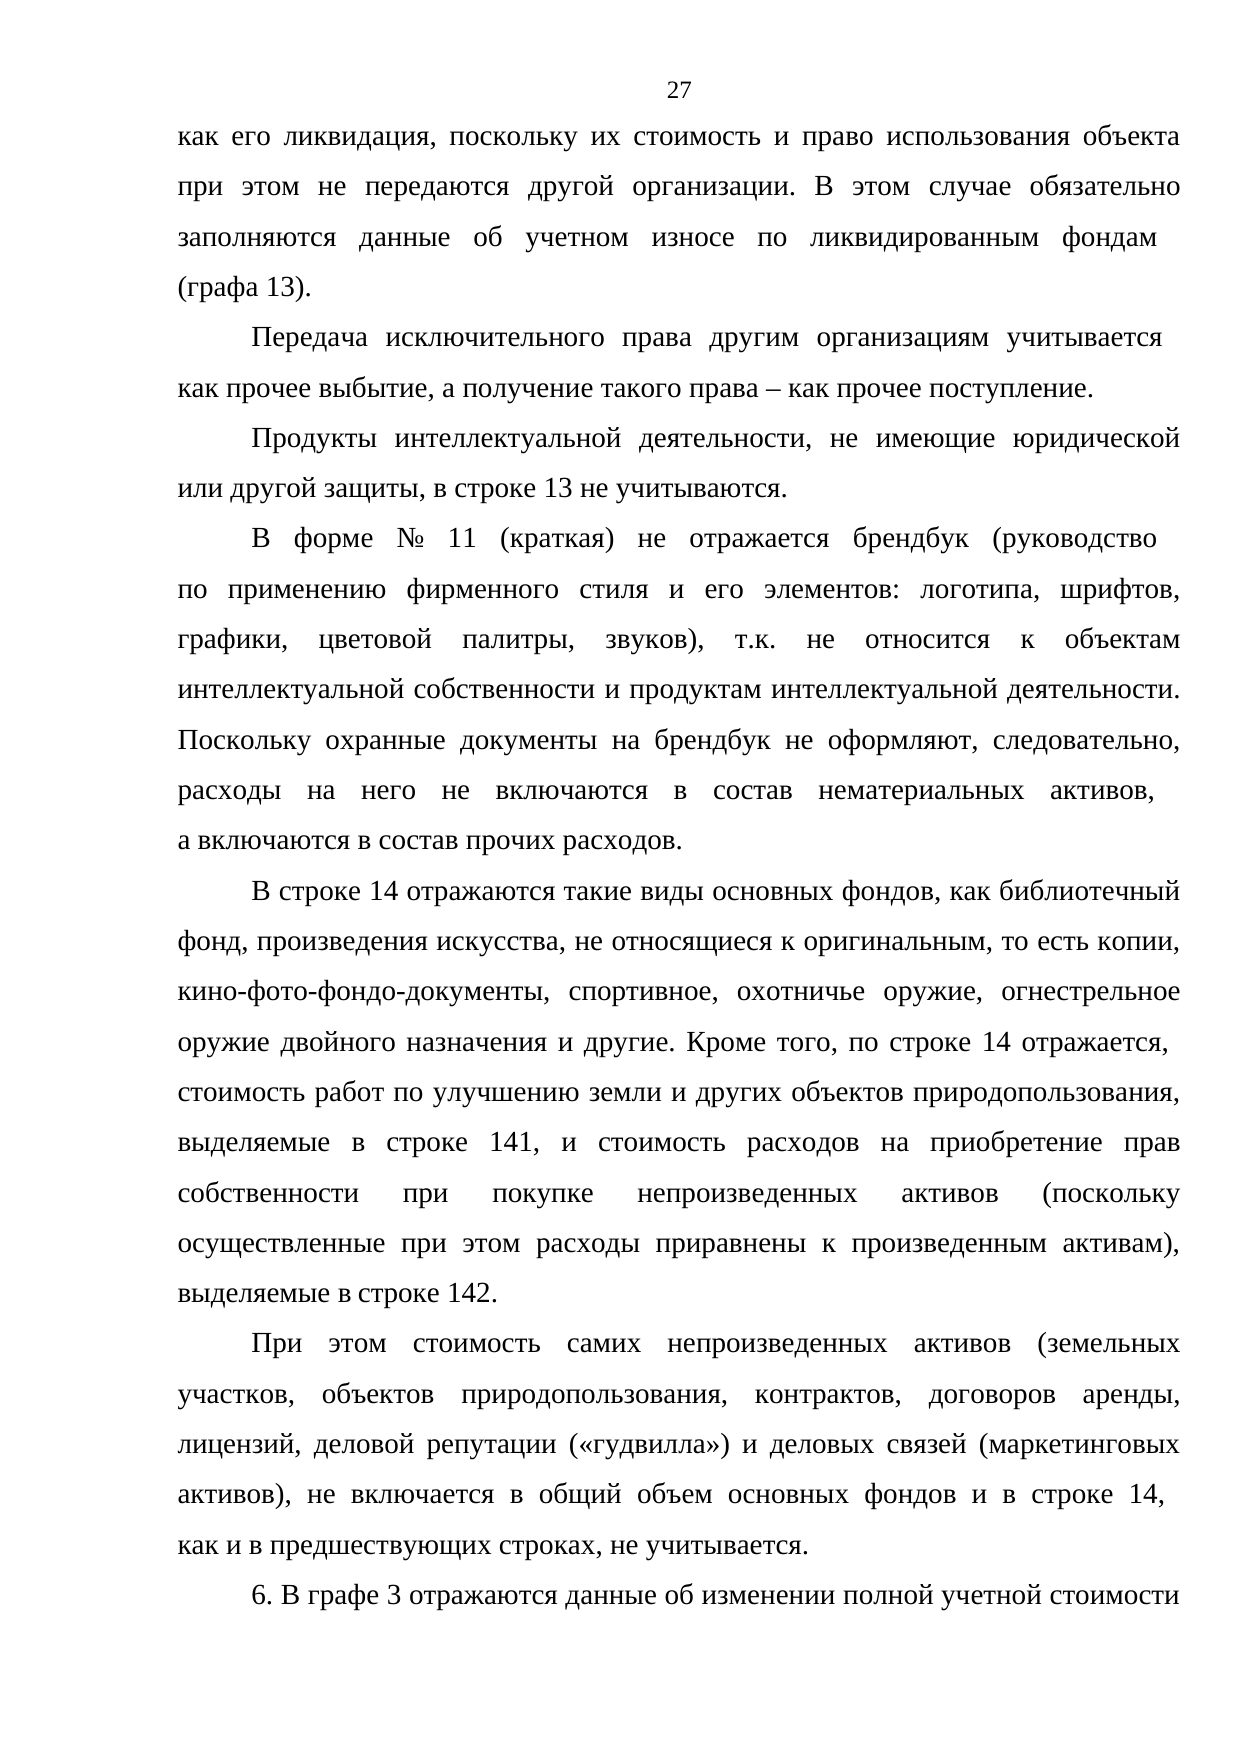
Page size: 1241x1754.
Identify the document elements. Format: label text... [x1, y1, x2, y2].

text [177, 118, 1181, 303]
text В форме № 11 (краткая) не отражается брендбук (руководство по применению фирменного стиля и его элементов: логотипа, шрифтов, графики, цветовой палитры, звуков), т.к. не относится к объектам интеллектуальной собственности и продуктам интеллектуальной деятельности. Поскольку охранные документы на брендбук не оформляют, следовательно, расходы на него не включаются в состав нематериальных активов, а включаются в состав прочих расходов. [177, 521, 1181, 856]
text Продукты интеллектуальной деятельности, не имеющие юридической или другой защиты, в строке 13 не учитываются. [177, 420, 1181, 504]
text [177, 1577, 1181, 1611]
text Передача исключительного права другим организациям учитывается как прочее выбытие, а получение такого права – как прочее поступление. [177, 319, 1181, 403]
text При этом стоимость самих непроизведенных активов (земельных участков, объектов природопользования, контрактов, договоров аренды, лицензий, деловой репутации («гудвилла») и деловых связей (маркетинговых активов), не включается в общий объем основных фондов и в строке 14, как и в предшествующих строках, не учитывается. [177, 1326, 1181, 1560]
text В строке 14 отражаются такие виды основных фондов, как библиотечный фонд, произведения искусства, не относящиеся к оригинальным, то есть копии, кино-фото-фондо-документы, спортивное, охотничье оружие, огнестрельное оружие двойного назначения и другие. Кроме того, по строке 14 отражается, стоимость работ по улучшению земли и других объектов природопользования, выделяемые в строке 141, и стоимость расходов на приобретение прав собственности при покупке непроизведенных активов (поскольку осуществленные при этом расходы приравнены к произведенным активам), выделяемые в строке 142. [177, 873, 1181, 1309]
